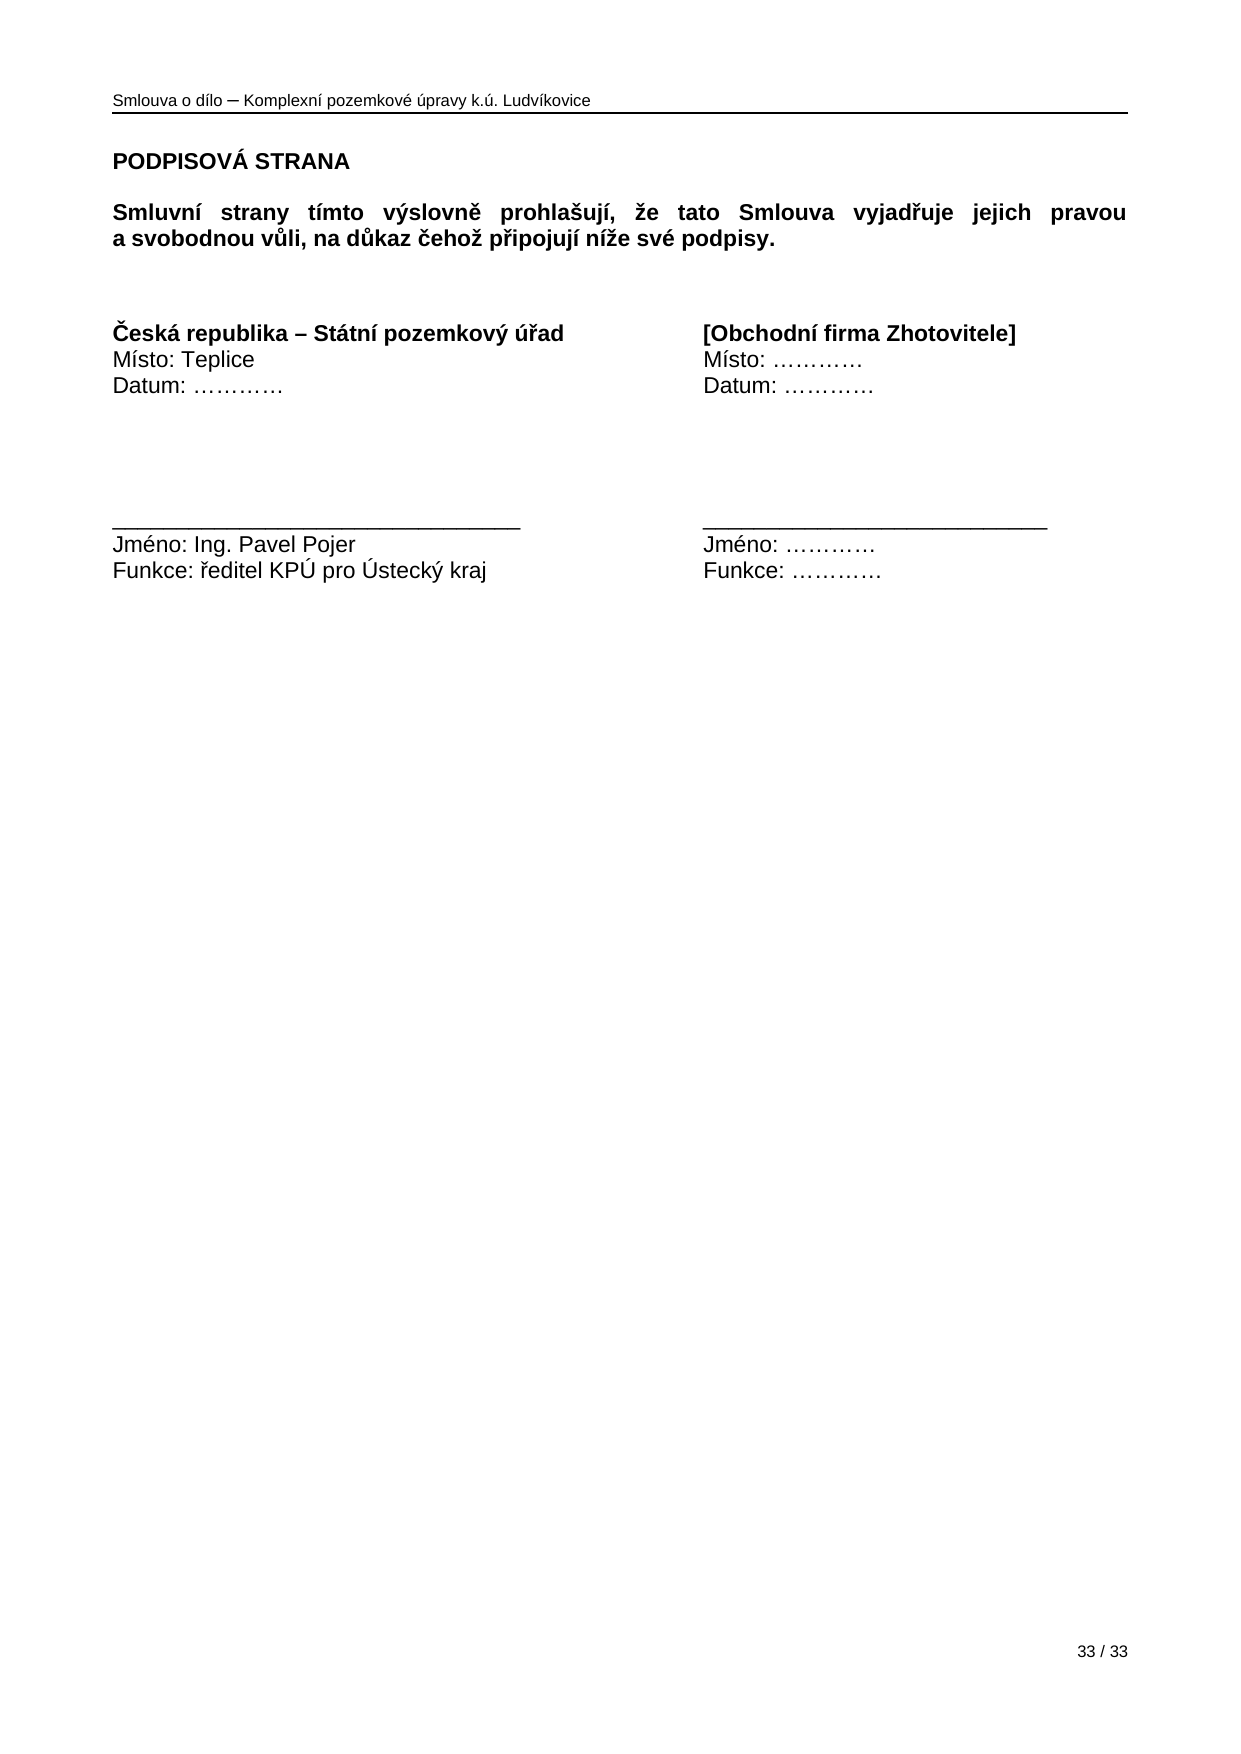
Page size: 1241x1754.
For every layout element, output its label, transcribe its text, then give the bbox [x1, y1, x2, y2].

text Jméno: Ing. Pavel Pojer Jméno: ………… [112, 531, 1128, 557]
text PODPISOVÁ STRANA [112, 148, 1128, 174]
text Datum: ………… Datum: ………… [112, 372, 1128, 399]
text ________________________________ ___________________________ [112, 504, 1128, 531]
text Místo: Teplice Místo: ………… [112, 346, 1128, 372]
text Funkce: ředitel KPÚ pro Ústecký kraj Funkce: ………… [112, 557, 1128, 583]
text Česká republika – Státní pozemkový úřad [Obchodní firma Zhotovitele] [112, 320, 1128, 346]
text Smluvní strany tímto výslovně prohlašují, že tato Smlouva vyjadřuje jejich pravou a svobodnou vůli, na důkaz čehož připojují níže své podpisy. [112, 199, 1128, 252]
